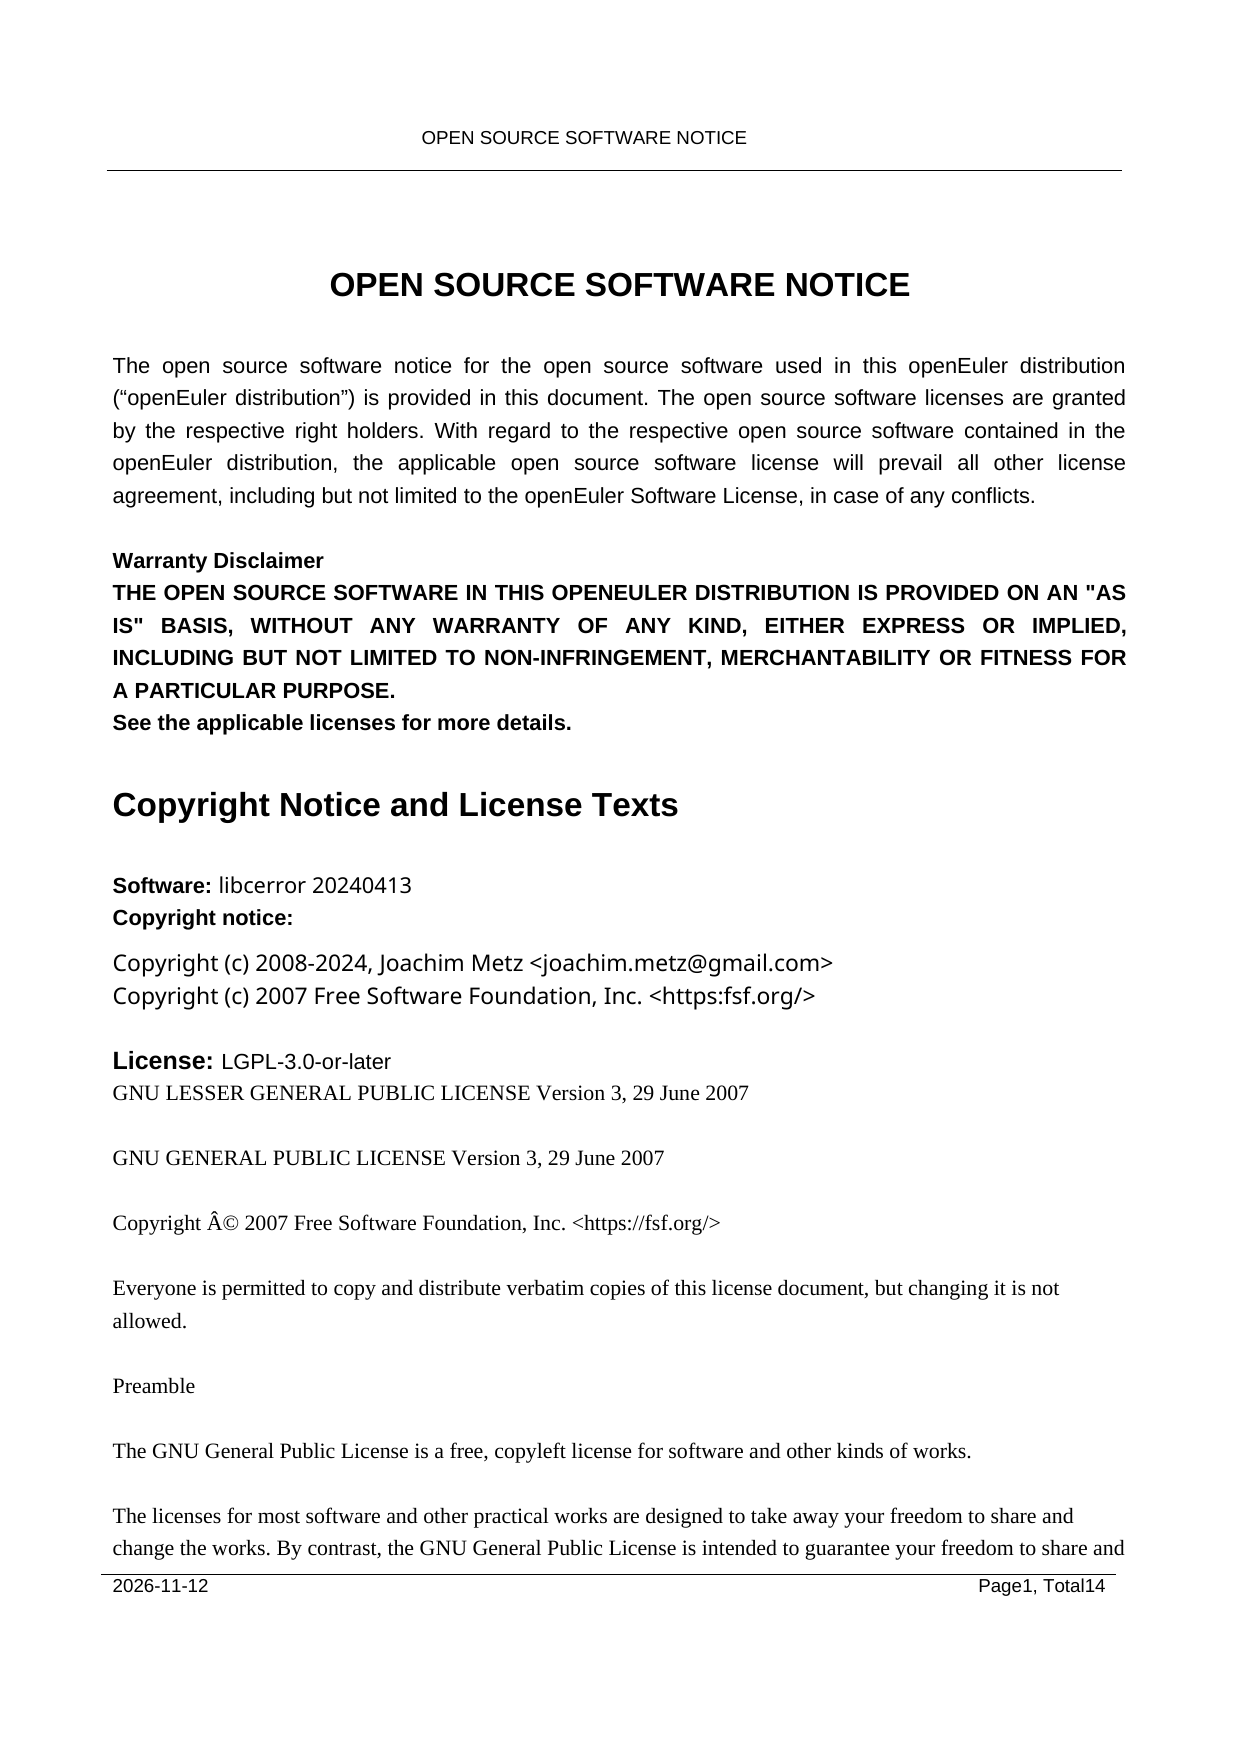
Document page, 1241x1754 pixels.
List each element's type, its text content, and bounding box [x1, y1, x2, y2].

title Software: libcerror 20240413 [112, 869, 1128, 901]
text Copyright Notice and License Texts [112, 771, 1128, 836]
text The open source software notice for the open source software used in this openEuler distribution (“openEuler distribution”) is provided in this document. The open source software licenses are granted by the respective right holders. With regard to the respective open source software contained in the openEuler distribution, the applicable open source software license will prevail all other license agreement, including but not limited to the openEuler Software License, in case of any conflicts. [112, 349, 1128, 511]
text License: LGPL-3.0-or-later [112, 1044, 1128, 1077]
text Copyright (c) 2008-2024, Joachim Metz <joachim.metz@gmail.com> Copyright (c) 2007 Free Software Foundation, Inc. <https:fsf.org/> [112, 947, 1128, 1044]
text Copyright notice: [112, 901, 1128, 934]
text Warranty Disclaimer [112, 544, 1128, 576]
text THE OPEN SOURCE SOFTWARE IN THIS OPENEULER DISTRIBUTION IS PROVIDED ON AN "AS IS" BASIS, WITHOUT ANY WARRANTY OF ANY KIND, EITHER EXPRESS OR IMPLIED, INCLUDING BUT NOT LIMITED TO NON-INFRINGEMENT, MERCHANTABILITY OR FITNESS FOR A PARTICULAR PURPOSE. See the applicable licenses for more details. [112, 576, 1128, 739]
text OPEN SOURCE SOFTWARE NOTICE [112, 251, 1128, 316]
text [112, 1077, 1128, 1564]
